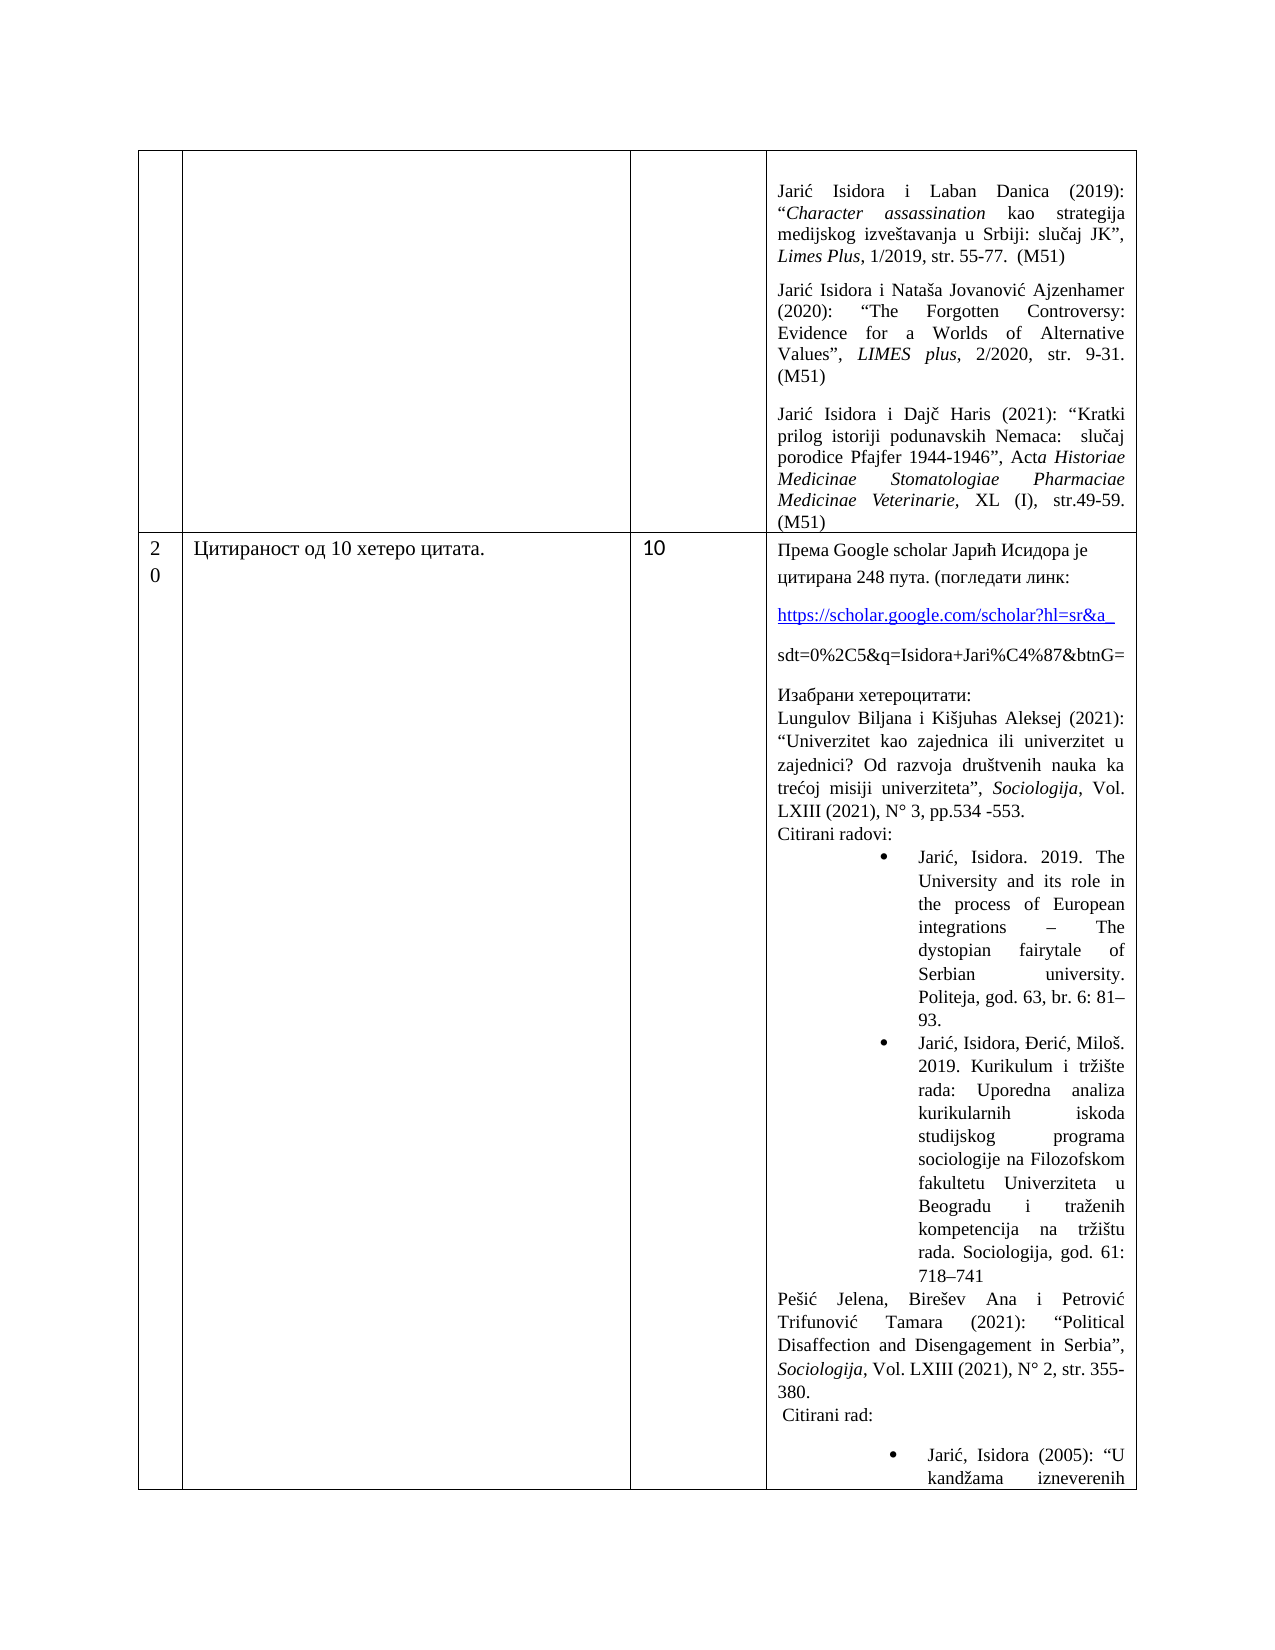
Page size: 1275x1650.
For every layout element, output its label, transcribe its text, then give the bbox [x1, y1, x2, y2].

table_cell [183, 151, 630, 532]
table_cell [767, 151, 1136, 532]
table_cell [183, 533, 630, 1488]
table_cell 10 [631, 533, 766, 1488]
table_cell 5 [631, 151, 766, 532]
table_cell 19 [139, 151, 182, 532]
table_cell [767, 533, 1136, 1488]
table_cell 20 [139, 533, 182, 1488]
